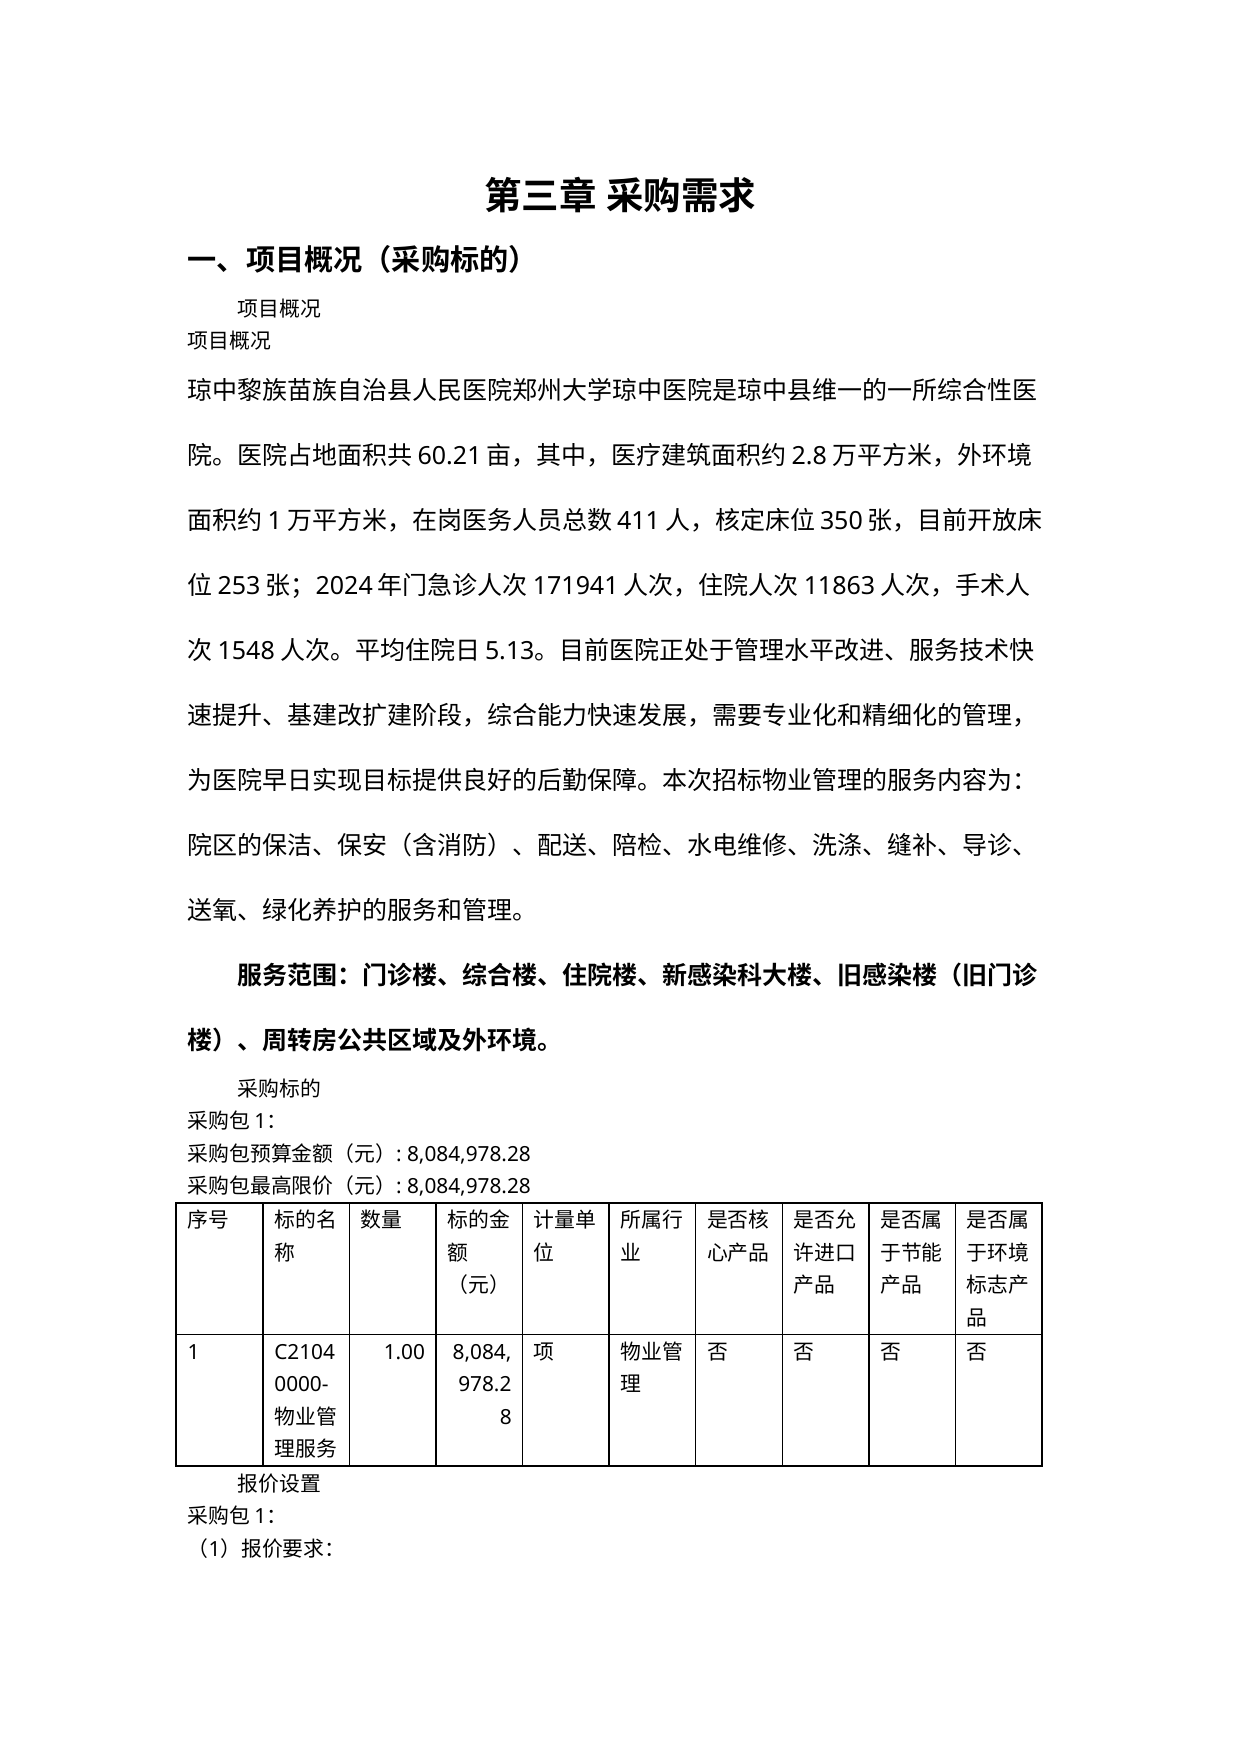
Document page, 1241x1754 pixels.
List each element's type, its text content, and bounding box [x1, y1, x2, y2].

table_cell 8,084,978.28 [437, 1335, 522, 1465]
text 采购包1： [187, 1499, 1053, 1532]
table_header 数量 [350, 1204, 435, 1333]
text 琼中黎族苗族自治县人民医院郑州大学琼中医院是琼中县维一的一所综合性医院。医院占地面积共60.21亩，其中，医疗建筑面积约2.8万平方米，外环境面积约1万平方米，在岗医务人员总数411人，核定床位350张，目前开放床位253张；2024年门急诊人次171941人次，住院人次11863人次，手术人次1548人次。平均住院日5.13。目前医院正处于管理水平改进、服务技术快速提升、基建改扩建阶段，综合能力快速发展，需要专业化和精细化的管理，为医院早日实现目标提供良好的后勤保障。本次招标物业管理的服务内容为：院区的保洁、保安（含消防）、配送、陪检、水电维修、洗涤、缝补、导诊、送氧、绿化养护的服务和管理。 [187, 357, 1053, 942]
table_cell 否 [956, 1335, 1041, 1465]
table_header 是否属于节能产品 [870, 1204, 955, 1333]
table_header 计量单位 [523, 1204, 608, 1333]
table_header 是否属于环境标志产品 [956, 1204, 1041, 1333]
table_header 所属行业 [610, 1204, 695, 1333]
table_cell 否 [870, 1335, 955, 1465]
table_header 是否核心产品 [696, 1204, 782, 1333]
table_cell 物业管理 [610, 1335, 695, 1465]
table_header 标的金额 （元） [437, 1204, 522, 1333]
text （1）报价要求： [187, 1532, 1053, 1564]
text 服务范围：门诊楼、综合楼、住院楼、新感染科大楼、旧感染楼（旧门诊楼）、周转房公共区域及外环境。 [187, 942, 1053, 1072]
table_header 标的名称 [264, 1204, 349, 1333]
text 采购包1： [187, 1104, 1053, 1137]
text 项目概况 [187, 324, 1053, 357]
table_cell 否 [696, 1335, 782, 1465]
text 采购包预算金额（元）: 8,084,978.28 [187, 1137, 1053, 1169]
table_header 序号 [177, 1204, 262, 1333]
table_cell C21040000-物业管理服务 [264, 1335, 349, 1465]
table_header 是否允许进口产品 [783, 1204, 868, 1333]
text 一、项目概况（采购标的） [187, 227, 1053, 292]
table_cell 1 [177, 1335, 262, 1465]
text 项目概况 [187, 292, 1053, 324]
table_cell 否 [783, 1335, 868, 1465]
text 采购标的 [187, 1072, 1053, 1104]
text 采购包最高限价（元）: 8,084,978.28 [187, 1169, 1053, 1202]
text 报价设置 [187, 1467, 1053, 1499]
table_cell 项 [523, 1335, 608, 1465]
table_cell 1.00 [350, 1335, 435, 1465]
text 第三章 采购需求 [187, 162, 1053, 227]
